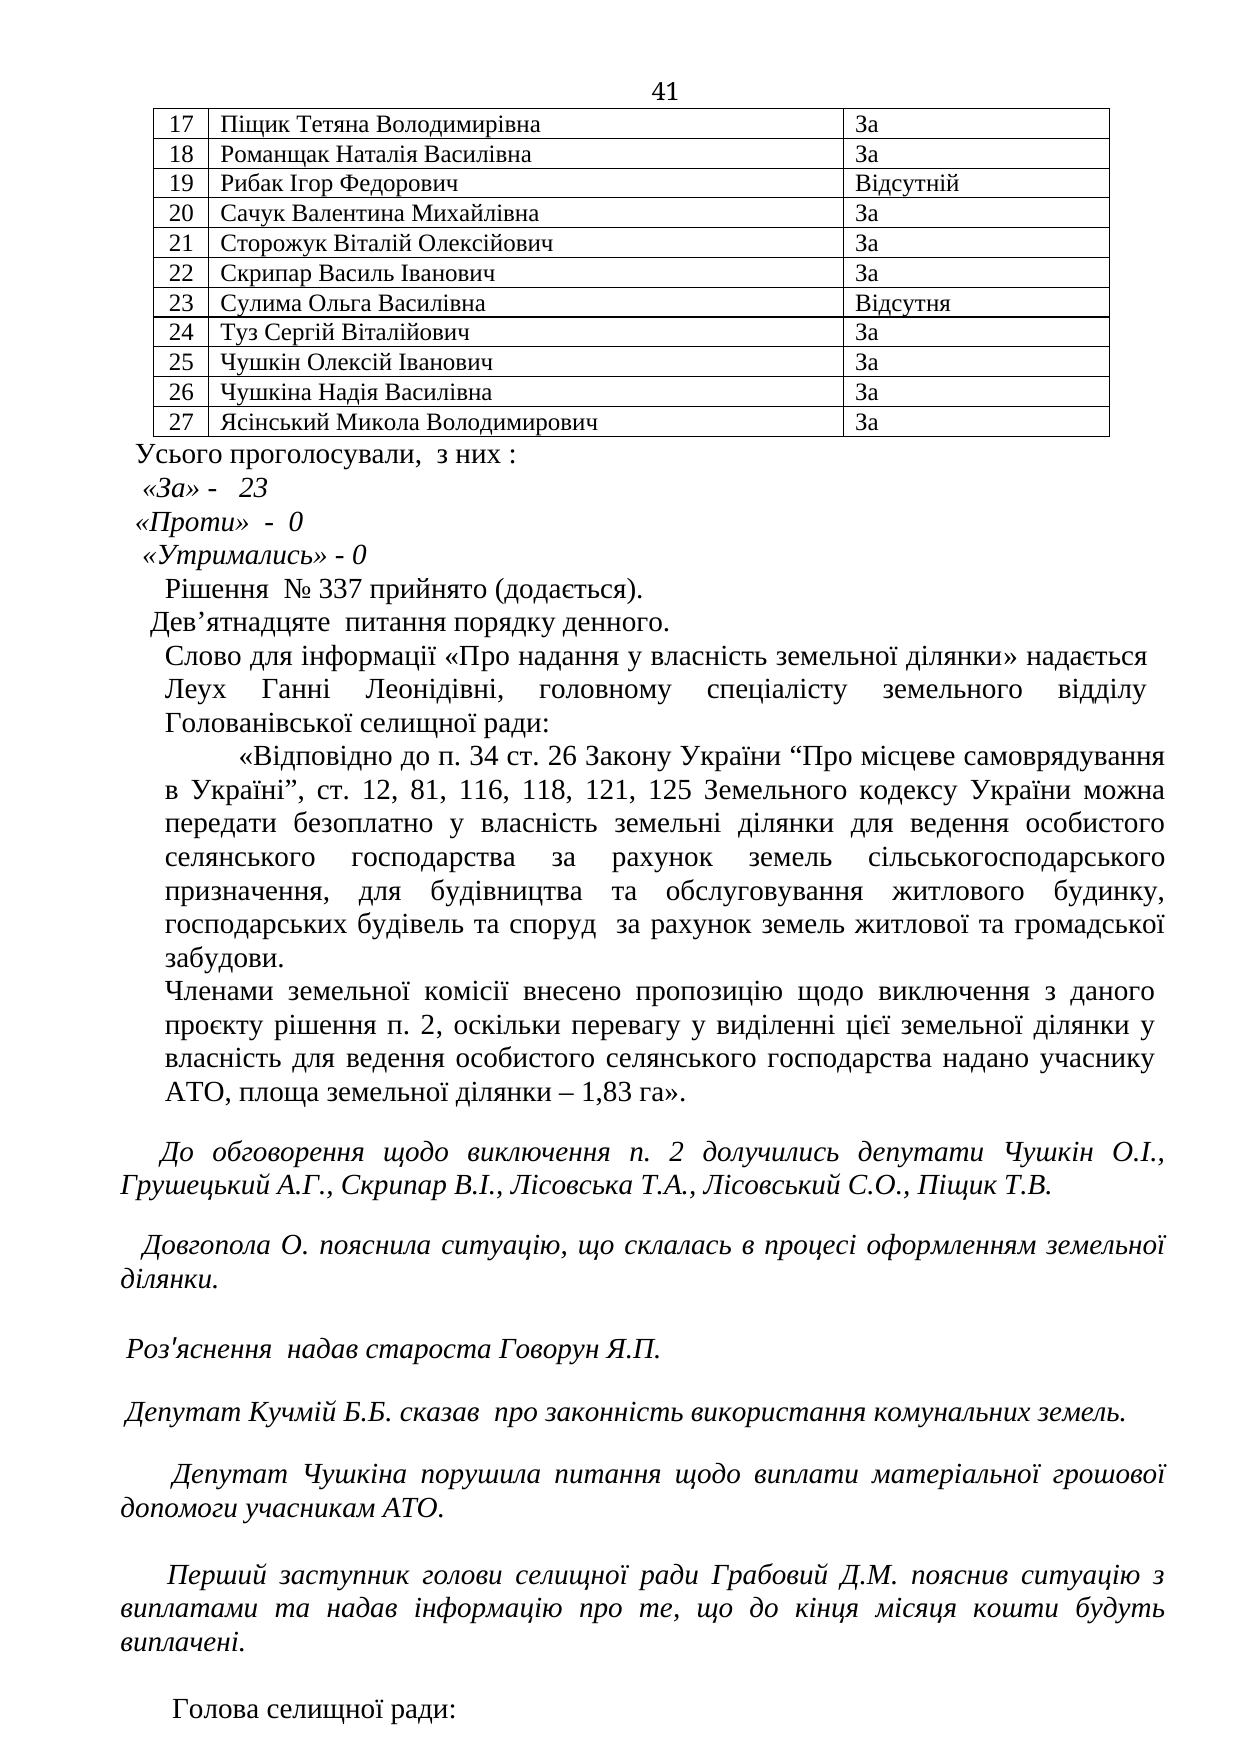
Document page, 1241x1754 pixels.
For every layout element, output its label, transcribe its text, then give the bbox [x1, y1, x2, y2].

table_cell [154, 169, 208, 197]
text Слово для інформації «Про надання у власність земельної ділянки» надається Леух Ганні Леонідівні, головному спеціалісту земельного відділу Голованівської селищної ради: [164, 638, 1147, 738]
list Депутат Кучмій Б.Б. сказав про законність використання комунальних земель. [53, 1394, 1166, 1427]
text «Відповідно до п. 34 ст. 26 Закону України “Про місцеве самоврядування в Україні”, ст. 12, 81, 116, 118, 121, 125 Земельного кодексу України можна передати безоплатно у власність земельні ділянки для ведення особистого селянського господарства за рахунок земель сільськогосподарського призначення, для будівництва та обслуговування житлового будинку, господарських будівель та споруд за рахунок земель житлової та громадської забудови. [164, 738, 1166, 973]
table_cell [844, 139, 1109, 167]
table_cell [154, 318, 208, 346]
list «Проти» - 0 [134, 504, 1166, 537]
text Рішення № 337 прийнято (додається). [164, 571, 1166, 604]
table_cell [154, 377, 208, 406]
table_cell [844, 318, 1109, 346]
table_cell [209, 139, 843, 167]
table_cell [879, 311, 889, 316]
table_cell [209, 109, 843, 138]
text Членами земельної комісії внесено пропозицію щодо виключення з даного проєкту рішення п. 2, оскільки перевагу у виділенні цієї земельної ділянки у власність для ведення особистого селянського господарства надано учаснику АТО, площа земельної ділянки – 1,83 га». [164, 973, 1156, 1107]
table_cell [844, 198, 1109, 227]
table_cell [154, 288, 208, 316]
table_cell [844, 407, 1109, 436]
list Довгопола О. пояснила ситуацію, що склалась в процесі оформленням земельної ділянки. [53, 1227, 1166, 1294]
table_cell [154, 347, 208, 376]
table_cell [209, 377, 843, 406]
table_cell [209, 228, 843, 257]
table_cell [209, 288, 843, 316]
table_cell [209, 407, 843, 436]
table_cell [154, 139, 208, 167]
list Депутат Чушкіна порушила питання щодо виплати матеріальної грошової допомоги учасникам АТО. [53, 1456, 1166, 1523]
list Усього проголосували, з них : [134, 437, 1166, 470]
text Голова селищної ради: [164, 1691, 1156, 1724]
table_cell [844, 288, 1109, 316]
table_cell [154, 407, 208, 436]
list «Утримались» - 0 [134, 537, 1166, 571]
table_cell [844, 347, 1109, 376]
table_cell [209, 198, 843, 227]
text Дев’ятнадцяте питання порядку денного. [150, 604, 1147, 638]
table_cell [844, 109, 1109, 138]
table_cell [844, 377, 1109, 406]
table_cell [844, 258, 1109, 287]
list Роз'яснення надав староста Говорун Я.П. [67, 1328, 1166, 1367]
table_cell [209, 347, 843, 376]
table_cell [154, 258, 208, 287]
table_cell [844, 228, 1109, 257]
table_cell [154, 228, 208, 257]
list «За» - 23 [134, 470, 1166, 504]
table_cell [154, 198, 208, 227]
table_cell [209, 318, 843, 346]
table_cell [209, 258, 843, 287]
list До обговорення щодо виключення п. 2 долучились депутати Чушкін О.І., Грушецький А.Г., Скрипар В.І., Лісовська Т.А., Лісовський С.О., Піщик Т.В. [105, 1134, 1166, 1201]
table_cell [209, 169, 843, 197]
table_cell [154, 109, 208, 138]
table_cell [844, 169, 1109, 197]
list Перший заступник голови селищної ради Грабовий Д.М. пояснив ситуацію з виплатами та надав інформацію про те, що до кінця місяця кошти будуть виплачені. [53, 1557, 1166, 1657]
